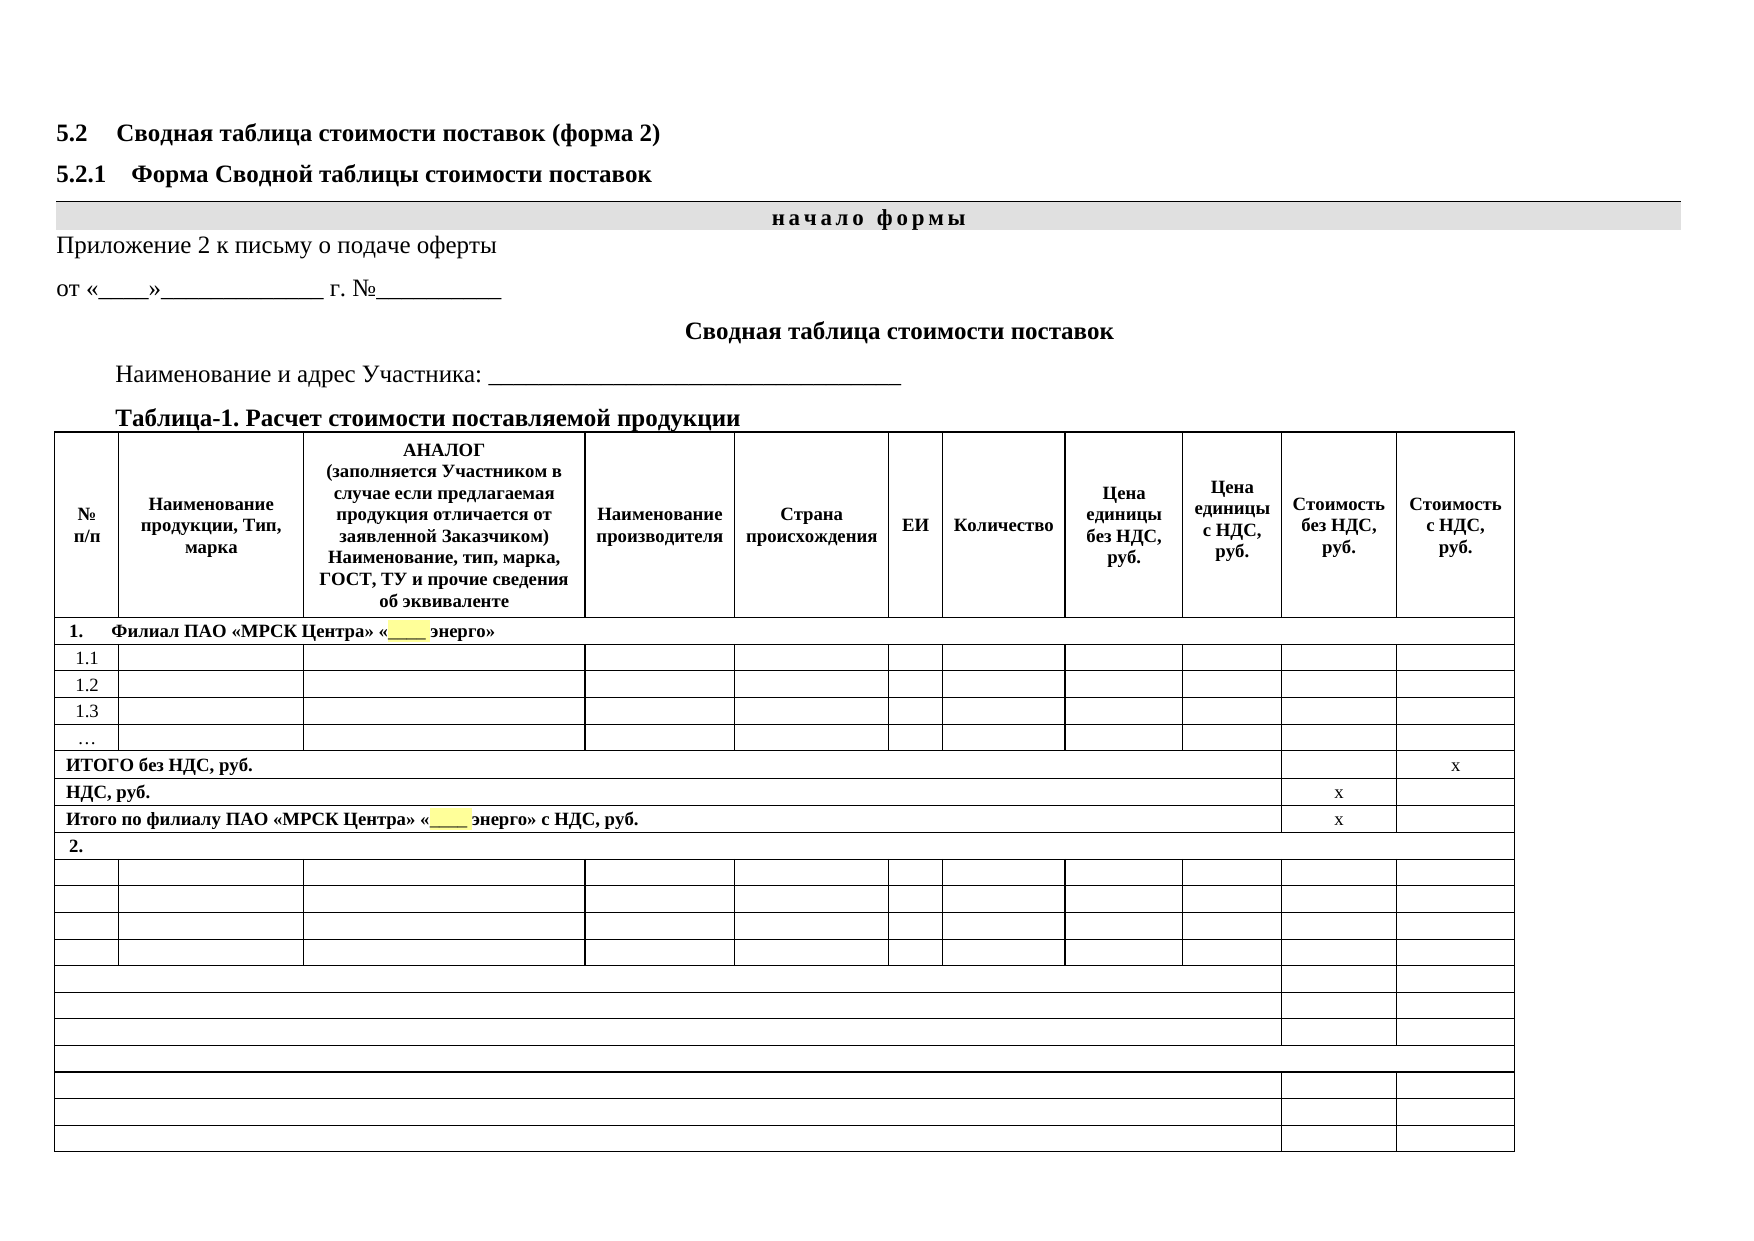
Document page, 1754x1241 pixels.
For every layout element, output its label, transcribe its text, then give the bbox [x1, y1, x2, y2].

table_cell [1397, 1073, 1514, 1098]
table_cell [1066, 698, 1182, 723]
table_cell [586, 725, 734, 750]
table_cell [1183, 860, 1281, 885]
table_cell [735, 698, 888, 723]
table_cell [1397, 913, 1514, 938]
table_cell [1397, 940, 1514, 965]
text Наименование и адрес Участника: _________________________________ [56, 359, 1683, 388]
subtitle Сводная таблица стоимости поставок (форма 2) [56, 118, 1683, 147]
table_cell 1.3 [55, 698, 118, 723]
table_cell [1066, 645, 1182, 670]
table_header Цена единицы без НДС, руб. [1066, 433, 1182, 617]
table_cell Итого по филиалу ПАО «МРСК Центра» «____ энерго» с НДС, руб. [55, 806, 1281, 832]
table_cell [1183, 940, 1281, 965]
table_cell [119, 913, 303, 938]
table_cell [889, 860, 942, 885]
table_cell [1183, 886, 1281, 912]
table_cell [943, 645, 1064, 670]
table_cell [1282, 993, 1396, 1018]
table_cell [1282, 751, 1396, 777]
table_cell [586, 671, 734, 697]
table_cell [1183, 645, 1281, 670]
table_cell [889, 725, 942, 750]
table_cell [304, 725, 584, 750]
table_cell [55, 860, 118, 885]
table_header Цена единицы с НДС, руб. [1183, 433, 1281, 617]
table_cell [889, 645, 942, 670]
table_cell [586, 860, 734, 885]
table_cell [1397, 698, 1514, 723]
table_cell [943, 860, 1064, 885]
table_cell [1282, 698, 1396, 723]
table_header АНАЛОГ (заполняется Участником в случае если предлагаемая продукция отличается от заявленной Заказчиком) Наименование, тип, марка, ГОСТ, ТУ и прочие сведения об эквиваленте [304, 433, 584, 617]
table_cell [304, 698, 584, 723]
table_cell [889, 886, 942, 912]
table_cell [55, 833, 1514, 859]
table_cell НДС, руб. [55, 779, 1281, 805]
table_cell [586, 940, 734, 965]
table_cell [55, 1046, 1514, 1071]
table_cell [55, 1099, 1281, 1124]
table_cell х [1282, 779, 1396, 805]
table_cell [55, 940, 118, 965]
table_cell [1183, 671, 1281, 697]
table_cell [889, 698, 942, 723]
table_cell [1282, 886, 1396, 912]
text начало формы [56, 202, 1681, 230]
table_cell [1282, 725, 1396, 750]
table_cell [735, 940, 888, 965]
table_cell х [1282, 806, 1396, 832]
table_cell [735, 913, 888, 938]
table_cell [1282, 966, 1396, 992]
table_cell [889, 913, 942, 938]
table_cell [1066, 913, 1182, 938]
table_cell [1066, 940, 1182, 965]
table_header Наименование продукции, Тип, марка [119, 433, 303, 617]
table_cell [943, 913, 1064, 938]
table_cell [586, 698, 734, 723]
table_header Наименование производителя [586, 433, 734, 617]
table_cell [735, 886, 888, 912]
table_cell [119, 698, 303, 723]
table_cell [55, 993, 1281, 1018]
table_cell [1397, 1126, 1514, 1151]
table_cell [55, 913, 118, 938]
table_cell [1282, 1073, 1396, 1098]
table_cell ИТОГО без НДС, руб. [55, 751, 1281, 777]
table_cell [1282, 1019, 1396, 1045]
table_cell Филиал ПАО «МРСК Центра» «____ энерго» [55, 618, 1514, 644]
table_cell [889, 940, 942, 965]
table_cell [943, 725, 1064, 750]
table_header Стоимость с НДС, руб. [1397, 433, 1514, 617]
table_cell [1397, 860, 1514, 885]
table_cell [735, 645, 888, 670]
table_cell [119, 860, 303, 885]
table_cell [119, 886, 303, 912]
table_cell [1183, 913, 1281, 938]
table_cell [119, 940, 303, 965]
table_cell [1282, 671, 1396, 697]
table_cell [943, 671, 1064, 697]
table_cell [1183, 698, 1281, 723]
table_header ЕИ [889, 433, 942, 617]
subtitle Форма Сводной таблицы стоимости поставок [56, 159, 1683, 188]
table_cell [586, 913, 734, 938]
table_header Стоимость без НДС, руб. [1282, 433, 1396, 617]
table_cell х [1397, 751, 1514, 777]
table_cell [1397, 993, 1514, 1018]
table_cell [119, 645, 303, 670]
table_cell [304, 940, 584, 965]
table_cell [1282, 913, 1396, 938]
table_cell 1.2 [55, 671, 118, 697]
text Приложение 2 к письму о подаче оферты [56, 230, 1683, 259]
table_cell [1397, 966, 1514, 992]
table_cell [943, 940, 1064, 965]
table_header Количество [943, 433, 1064, 617]
table_cell [1397, 1019, 1514, 1045]
table_cell [1282, 940, 1396, 965]
table_cell [1397, 779, 1514, 805]
table_cell [735, 671, 888, 697]
table_cell [1397, 1099, 1514, 1124]
table_cell [1282, 1099, 1396, 1124]
table_cell [1397, 806, 1514, 832]
table_cell [55, 1073, 1281, 1098]
table_cell [586, 886, 734, 912]
table_cell [55, 1126, 1281, 1151]
table_cell [1066, 860, 1182, 885]
table_cell [1183, 725, 1281, 750]
table_cell [1066, 725, 1182, 750]
table_cell [735, 725, 888, 750]
table_cell [889, 671, 942, 697]
table_cell [586, 645, 734, 670]
table_cell [304, 671, 584, 697]
table_cell [1397, 671, 1514, 697]
table_cell [119, 671, 303, 697]
table_cell [55, 966, 1281, 992]
table_header Страна происхождения [735, 433, 888, 617]
table_header № п/п [55, 433, 118, 617]
table_cell [304, 860, 584, 885]
table_cell [119, 725, 303, 750]
text Сводная таблица стоимости поставок [56, 316, 1683, 345]
table_cell [1282, 645, 1396, 670]
table_cell [1066, 671, 1182, 697]
table_cell [1282, 860, 1396, 885]
table_cell [55, 886, 118, 912]
table_cell 1.1 [55, 645, 118, 670]
table_cell [1397, 725, 1514, 750]
text Таблица-1. Расчет стоимости поставляемой продукции [56, 403, 1683, 431]
table_cell … [55, 725, 118, 750]
table_cell [55, 1019, 1281, 1045]
table_cell [943, 698, 1064, 723]
table_cell [1397, 886, 1514, 912]
table_cell [304, 886, 584, 912]
table_cell [304, 645, 584, 670]
table_cell [735, 860, 888, 885]
table_cell [1397, 645, 1514, 670]
table_cell [304, 913, 584, 938]
table_cell [943, 886, 1064, 912]
text от «____»_____________ г. №__________ [56, 273, 1683, 302]
table_cell [1282, 1126, 1396, 1151]
table_cell [1066, 886, 1182, 912]
